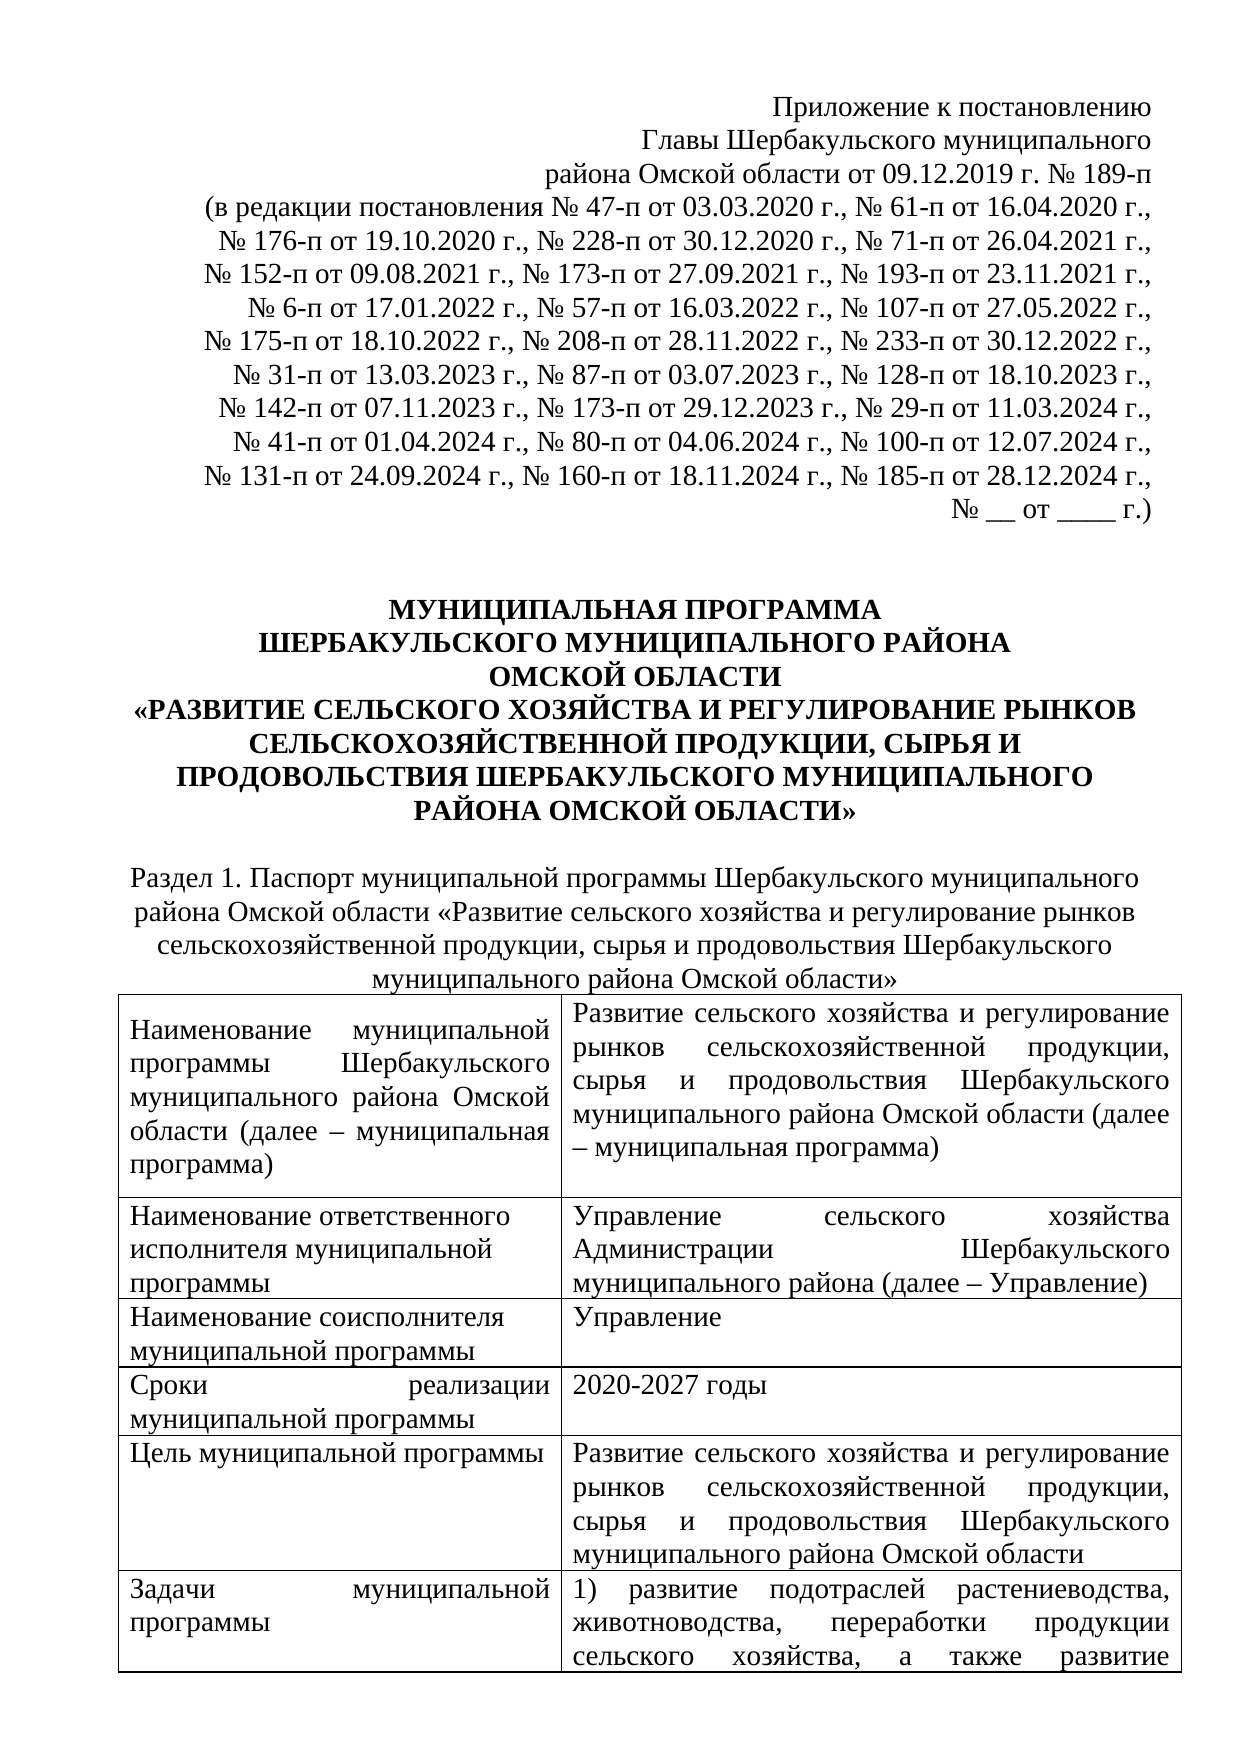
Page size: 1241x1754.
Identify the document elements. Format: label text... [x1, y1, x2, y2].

text № 41-п от 01.04.2024 г., № 80-п от 04.06.2024 г., № 100-п от 12.07.2024 г., [118, 424, 1152, 458]
text Раздел 1. Паспорт муниципальной программы Шербакульского муниципального района Омской области «Развитие сельского хозяйства и регулирование рынков сельскохозяйственной продукции, сырья и продовольствия Шербакульского муниципального района Омской области» [118, 860, 1152, 994]
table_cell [119, 1571, 561, 1671]
text № 176-п от 19.10.2020 г., № 228-п от 30.12.2020 г., № 71-п от 26.04.2021 г., [118, 223, 1152, 256]
text № 142-п от 07.11.2023 г., № 173-п от 29.12.2023 г., № 29-п от 11.03.2024 г., [118, 391, 1152, 424]
text № 31-п от 13.03.2023 г., № 87-п от 03.07.2023 г., № 128-п от 18.10.2023 г., [118, 357, 1152, 391]
text Главы Шербакульского муниципального [118, 122, 1152, 156]
text № 131-п от 24.09.2024 г., № 160-п от 18.11.2024 г., № 185-п от 28.12.2024 г., [118, 458, 1152, 491]
text № 6-п от 17.01.2022 г., № 57-п от 16.03.2022 г., № 107-п от 27.05.2022 г., [118, 290, 1152, 323]
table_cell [562, 1571, 1181, 1671]
table_cell Наименование ответственного исполнителя муниципальной программы [119, 1198, 561, 1298]
table_cell 2020-2027 годы [562, 1368, 1181, 1434]
table_cell Развитие сельского хозяйства и регулирование рынков сельскохозяйственной продукции, сырья и продовольствия Шербакульского муниципального района Омской области [562, 1436, 1181, 1570]
table_header Развитие сельского хозяйства и регулирование рынков сельскохозяйственной продукции, сырья и продовольствия Шербакульского муниципального района Омской области (далее – муниципальная программа) [562, 995, 1181, 1197]
text Приложение к постановлению [118, 89, 1152, 122]
text ОМСКОЙ ОБЛАСТИ [118, 659, 1152, 692]
table_cell Цель муниципальной программы [119, 1436, 561, 1570]
text ШЕРБАКУЛЬСКОГО МУНИЦИПАЛЬНОГО РАЙОНА [118, 625, 1152, 659]
text № __ от ____ г.) [118, 491, 1152, 525]
table_cell Управление сельского хозяйства Администрации Шербакульского муниципального района (далее – Управление) [562, 1198, 1181, 1298]
text (в редакции постановления № 47-п от 03.03.2020 г., № 61-п от 16.04.2020 г., [118, 189, 1152, 223]
table_header Наименование муниципальной программы Шербакульского муниципального района Омской области (далее – муниципальная программа) [119, 995, 561, 1197]
table_cell Наименование соисполнителя муниципальной программы [119, 1299, 561, 1366]
text МУНИЦИПАЛЬНАЯ ПРОГРАММА [118, 592, 1152, 625]
table_cell Управление [562, 1299, 1181, 1366]
text «Развитие сельского хозяйства и регулирование рынков сельскохозяйственной продукции, сырья и продовольствия Шербакульского муниципального района Омской области» [118, 692, 1152, 827]
table_cell Сроки реализации муниципальной программы [119, 1368, 561, 1434]
text района Омской области от 09.12.2019 г. № 189-п [118, 156, 1152, 189]
text № 152-п от 09.08.2021 г., № 173-п от 27.09.2021 г., № 193-п от 23.11.2021 г., [118, 256, 1152, 290]
text № 175-п от 18.10.2022 г., № 208-п от 28.11.2022 г., № 233-п от 30.12.2022 г., [118, 323, 1152, 357]
